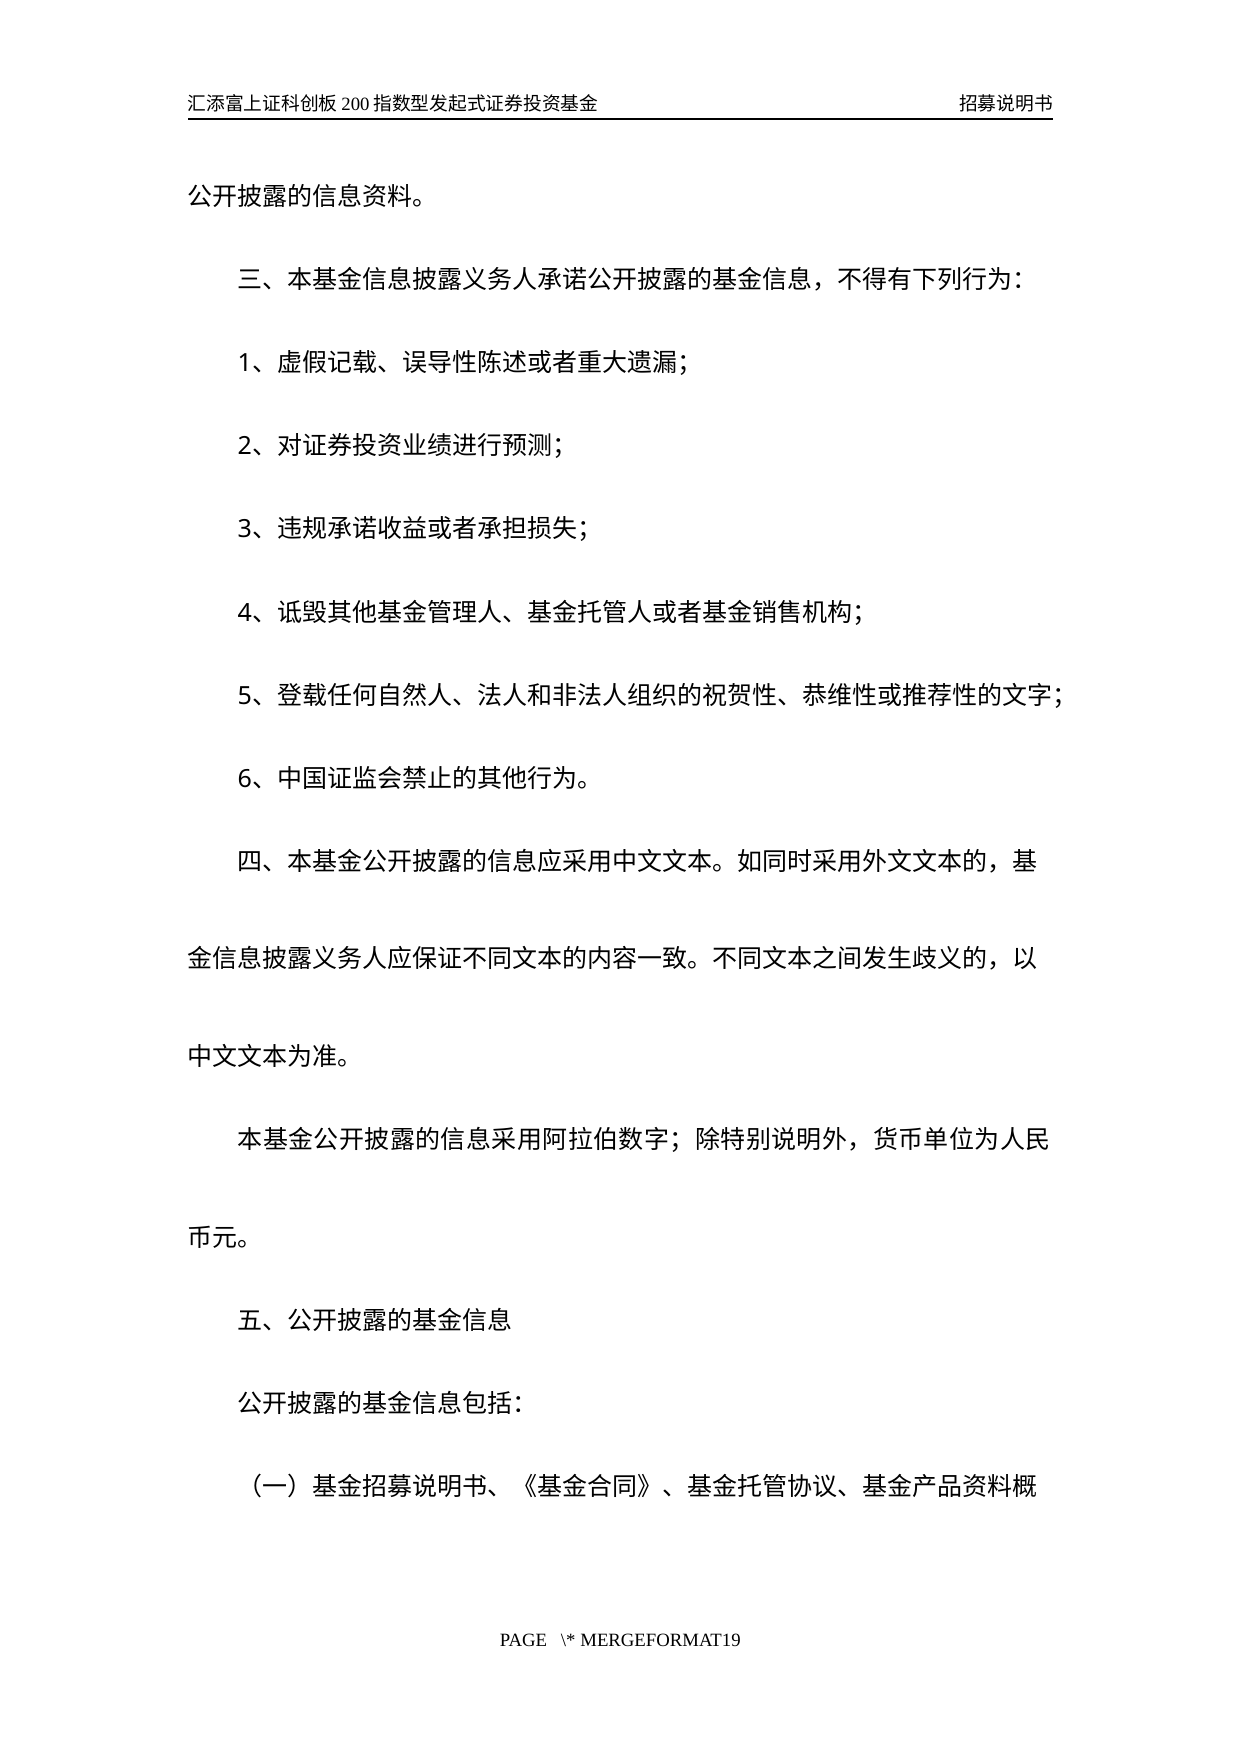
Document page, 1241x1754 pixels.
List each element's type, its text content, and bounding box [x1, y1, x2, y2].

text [187, 162, 1053, 227]
text 2、对证券投资业绩进行预测； [187, 411, 1053, 476]
text 3、违规承诺收益或者承担损失； [187, 494, 1053, 559]
text 1、虚假记载、误导性陈述或者重大遗漏； [187, 328, 1053, 393]
text 三、本基金信息披露义务人承诺公开披露的基金信息，不得有下列行为： [187, 245, 1053, 310]
text 公开披露的基金信息包括： [187, 1369, 1053, 1434]
text 6、中国证监会禁止的其他行为。 [187, 744, 1053, 809]
text 本基金公开披露的信息采用阿拉伯数字；除特别说明外，货币单位为人民币元。 [187, 1105, 1053, 1268]
text 四、本基金公开披露的信息应采用中文文本。如同时采用外文文本的，基金信息披露义务人应保证不同文本的内容一致。不同文本之间发生歧义的，以中文文本为准。 [187, 827, 1053, 1087]
text 五、公开披露的基金信息 [187, 1286, 1053, 1351]
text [187, 1452, 1053, 1517]
text 5、登载任何自然人、法人和非法人组织的祝贺性、恭维性或推荐性的文字； [187, 661, 1053, 726]
text 4、诋毁其他基金管理人、基金托管人或者基金销售机构； [187, 578, 1053, 643]
